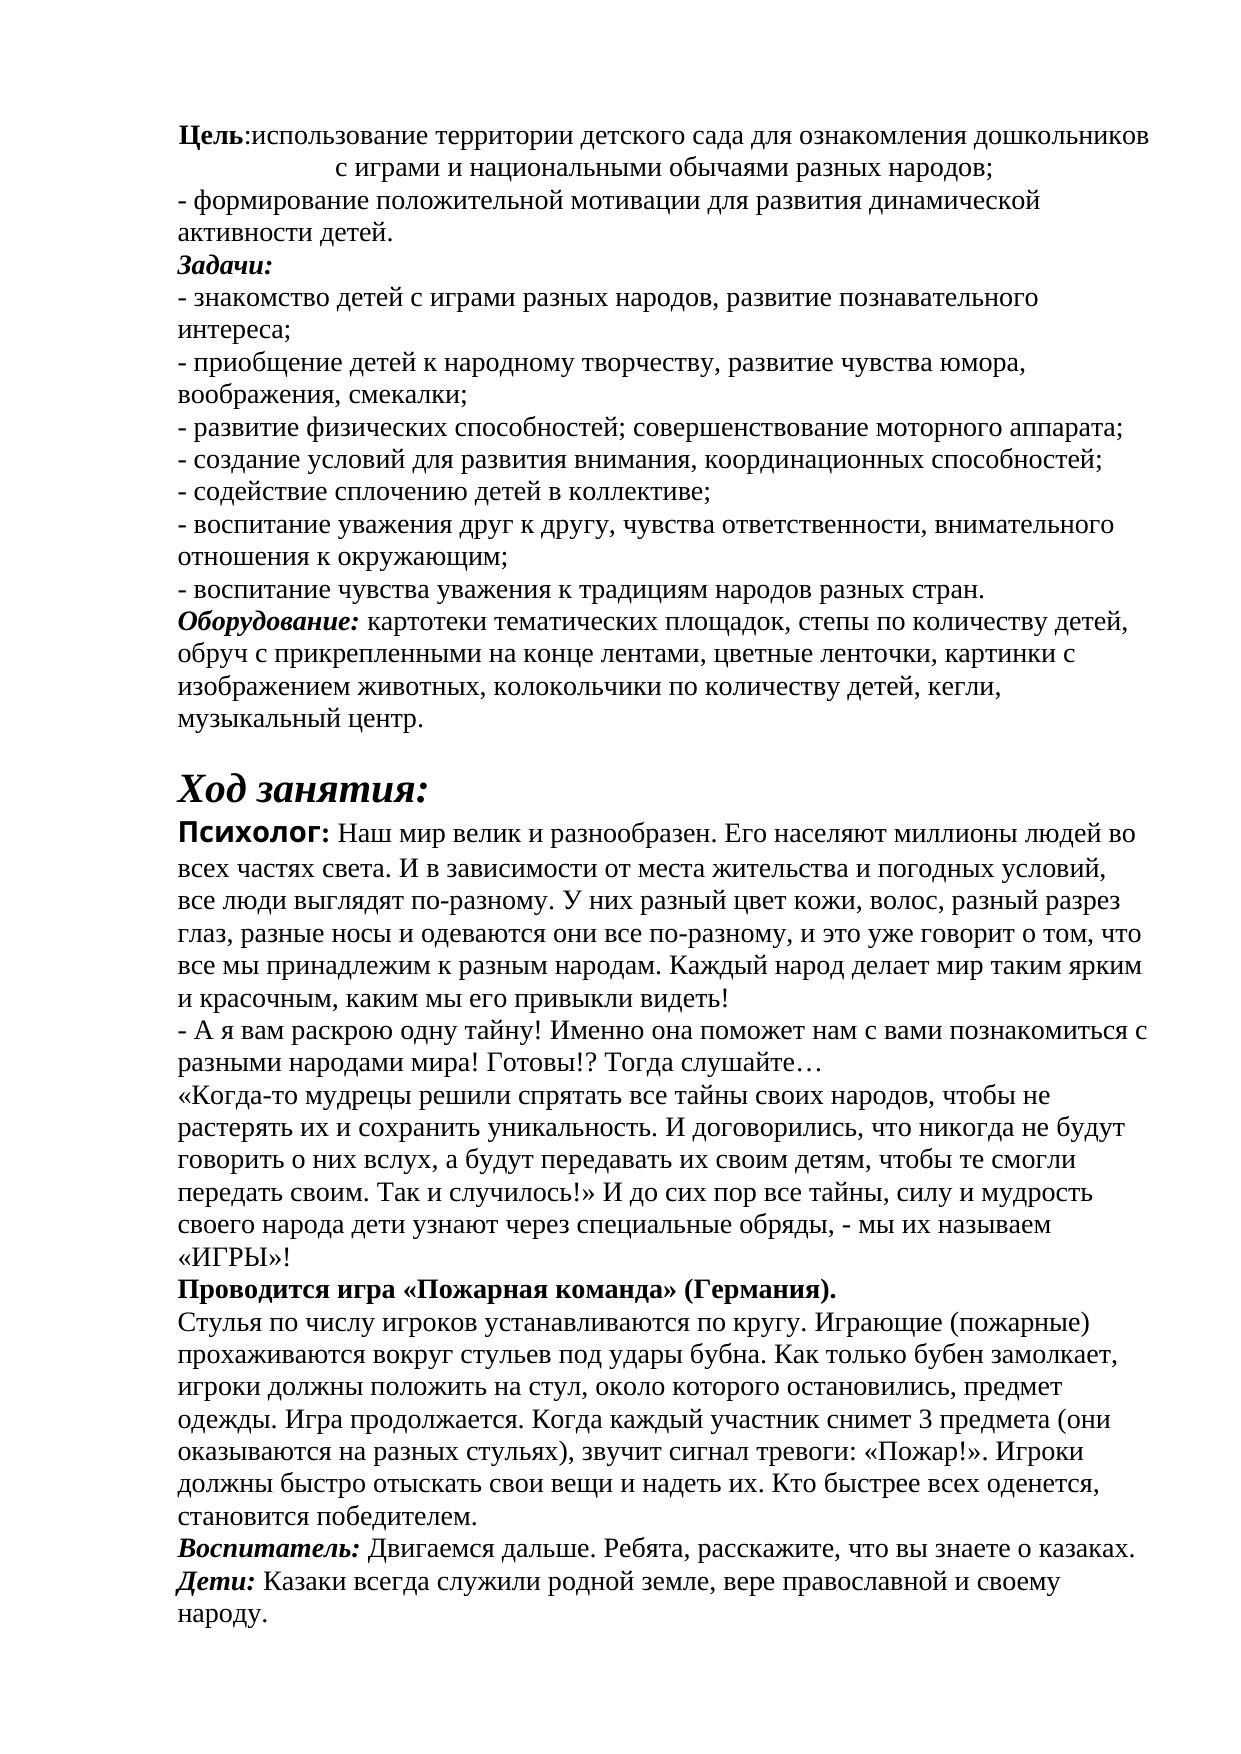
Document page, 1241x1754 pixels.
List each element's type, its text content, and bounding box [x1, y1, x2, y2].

text - приобщение детей к народному творчеству, развитие чувства юмора, воображения, смекалки; [177, 345, 1152, 410]
text Задачи: [177, 248, 1152, 280]
text Воспитатель: Двигаемся дальше. Ребята, расскажите, что вы знаете о казаках. [177, 1531, 1152, 1564]
text - знакомство детей с играми разных народов, развитие познавательного интереса; [177, 280, 1152, 345]
text - А я вам раскрою одну тайну! Именно она поможет нам с вами познакомиться с разными народами мира! Готовы!? Тогда слушайте… [177, 1013, 1152, 1078]
text - формирование положительной мотивации для развития динамической активности детей. [177, 183, 1152, 248]
text Стулья по числу игроков устанавливаются по кругу. Играющие (пожарные) прохаживаются вокруг стульев под удары бубна. Как только бубен замолкает, игроки должны положить на стул, около которого остановились, предмет одежды. Игра продолжается. Когда каждый участник снимет 3 предмета (они оказываются на разных стульях), звучит сигнал тревоги: «Пожар!». Игроки должны быстро отыскать свои вещи и надеть их. Кто быстрее всех оденется, становится победителем. [177, 1304, 1152, 1531]
text - создание условий для развития внимания, координационных способностей; [177, 442, 1152, 474]
text «Когда-то мудрецы решили спрятать все тайны своих народов, чтобы не растерять их и сохранить уникальность. И договорились, что никогда не будут говорить о них вслух, а будут передавать их своим детям, чтобы те смогли передать своим. Так и случилось!» И до сих пор все тайны, силу и мудрость своего народа дети узнают через специальные обряды, - мы их называем «ИГРЫ»! [177, 1078, 1152, 1272]
text - развитие физических способностей; совершенствование моторного аппарата; [177, 410, 1152, 442]
text Цель:использование территории детского сада для ознакомления дошкольников с играми и национальными обычаями разных народов; [177, 118, 1152, 183]
text Психолог: Наш мир велик и разнообразен. Его населяют миллионы людей во всех частях света. И в зависимости от места жительства и погодных условий, все люди выглядят по-разному. У них разный цвет кожи, волос, разный разрез глаз, разные носы и одеваются они все по-разному, и это уже говорит о том, что все мы принадлежим к разным народам. Каждый народ делает мир таким ярким и красочным, каким мы его привыкли видеть! [177, 811, 1152, 1013]
text - воспитание чувства уважения к традициям народов разных стран. [177, 572, 1152, 604]
text - воспитание уважения друг к другу, чувства ответственности, внимательного отношения к окружающим; [177, 507, 1152, 572]
text Ход занятия: [177, 763, 1152, 811]
text Оборудование: картотеки тематических площадок, степы по количеству детей, обруч с прикрепленными на конце лентами, цветные ленточки, картинки с изображением животных, колокольчики по количеству детей, кегли, музыкальный центр. [177, 604, 1152, 734]
text Проводится игра «Пожарная команда» (Германия). [177, 1272, 1152, 1304]
text - содействие сплочению детей в коллективе; [177, 474, 1152, 507]
text Дети: Казаки всегда служили родной земле, вере православной и своему народу. [177, 1564, 1152, 1628]
